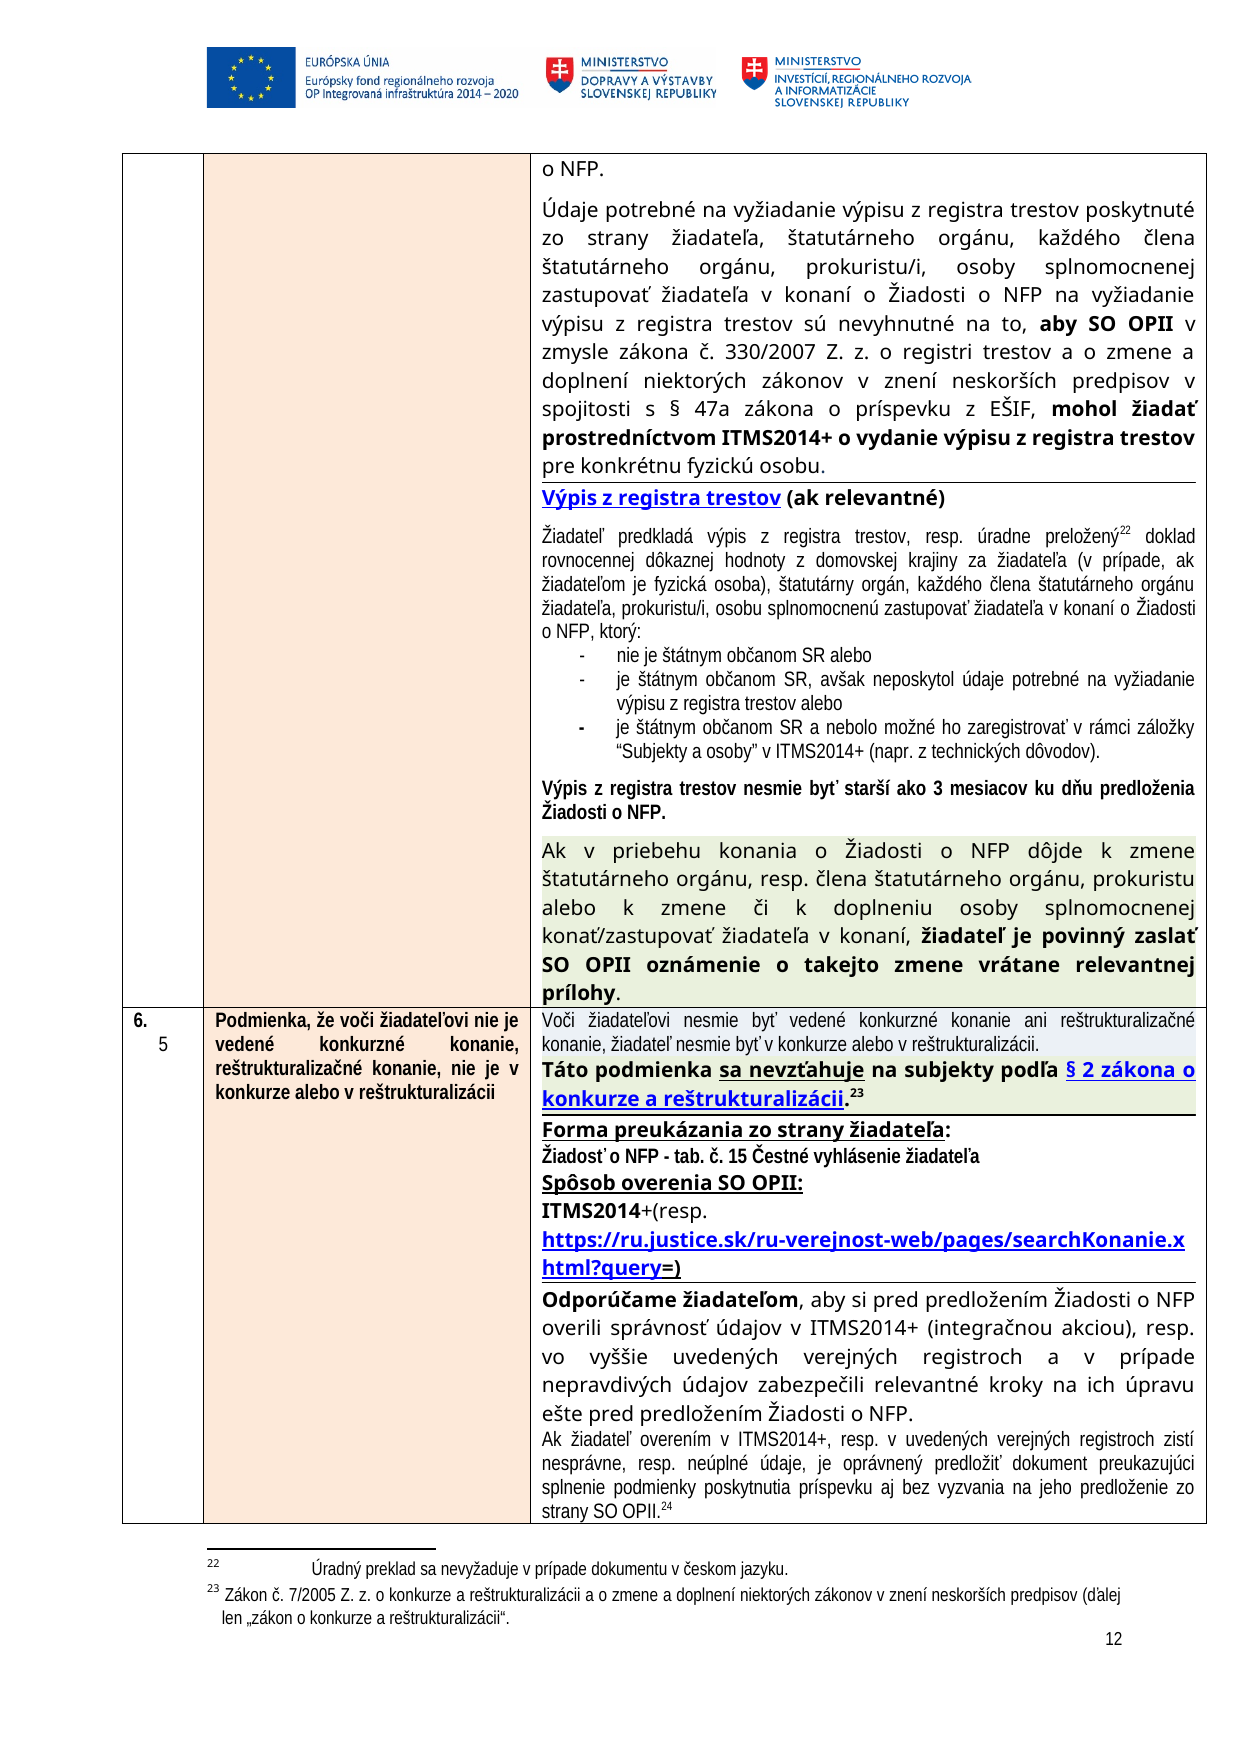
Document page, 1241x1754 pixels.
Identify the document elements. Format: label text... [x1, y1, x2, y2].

table_cell Voči žiadateľovi nesmie byť vedené konkurzné konanie ani reštrukturalizačné konanie, žiadateľ nesmie byť v konkurze alebo v reštrukturalizácii. Táto podmienka sa nevzťahuje na subjekty podľa § 2 zákona o konkurze a reštrukturalizácii. Forma preukázania zo strany žiadateľa: Žiadosť o NFP - tab. č. 15 Čestné vyhlásenie žiadateľa Spôsob overenia SO OPII: ITMS2014+(resp. https://ru.justice.sk/ru-verejnost-web/pages/searchKonanie.xhtml?query=) Odporúčame žiadateľom, aby si pred predložením Žiadosti o NFP overili správnosť údajov v ITMS2014+ (integračnou akciou), resp. vo vyššie uvedených verejných registroch a v prípade nepravdivých údajov zabezpečili relevantné kroky na ich úpravu ešte pred predložením Žiadosti o NFP. Ak žiadateľ overením v ITMS2014+, resp. v uvedených verejných registroch zistí nesprávne, resp. neúplné údaje, je oprávnený predložiť dokument preukazujúci splnenie podmienky poskytnutia príspevku aj bez vyzvania na jeho predloženie zo strany SO OPII. [531, 1008, 1206, 1523]
picture [206, 47, 717, 108]
table_cell Podmienka, že voči žiadateľovi nie je vedené konkurzné konanie, reštrukturalizačné konanie, nie je v konkurze alebo v reštrukturalizácii [204, 1008, 530, 1523]
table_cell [204, 154, 530, 1007]
table_cell 5 [123, 1008, 203, 1523]
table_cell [531, 154, 1206, 1007]
table_cell 6 [123, 154, 203, 1007]
picture [741, 57, 972, 108]
